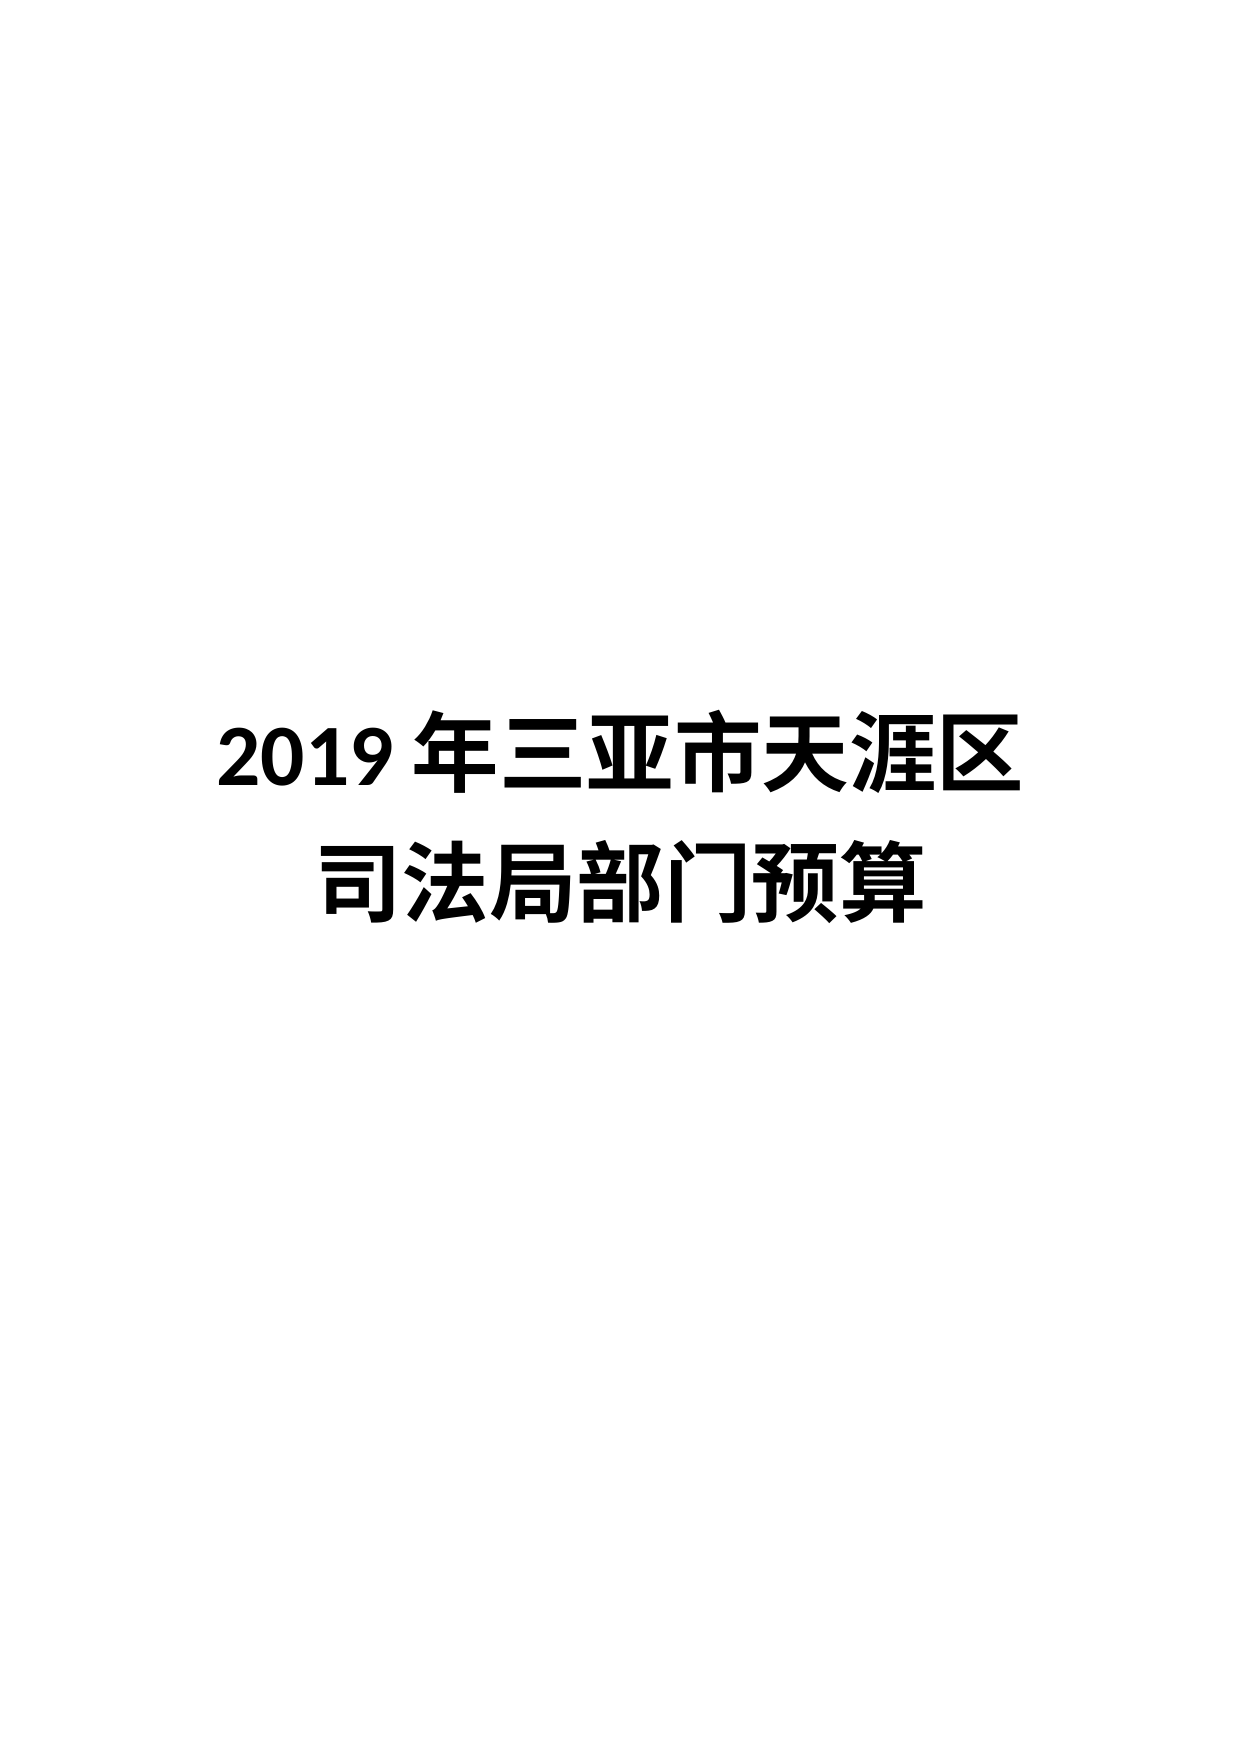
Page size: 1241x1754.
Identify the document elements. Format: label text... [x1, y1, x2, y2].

text 2019年三亚市天涯区司法局部门预算 [187, 682, 1053, 942]
